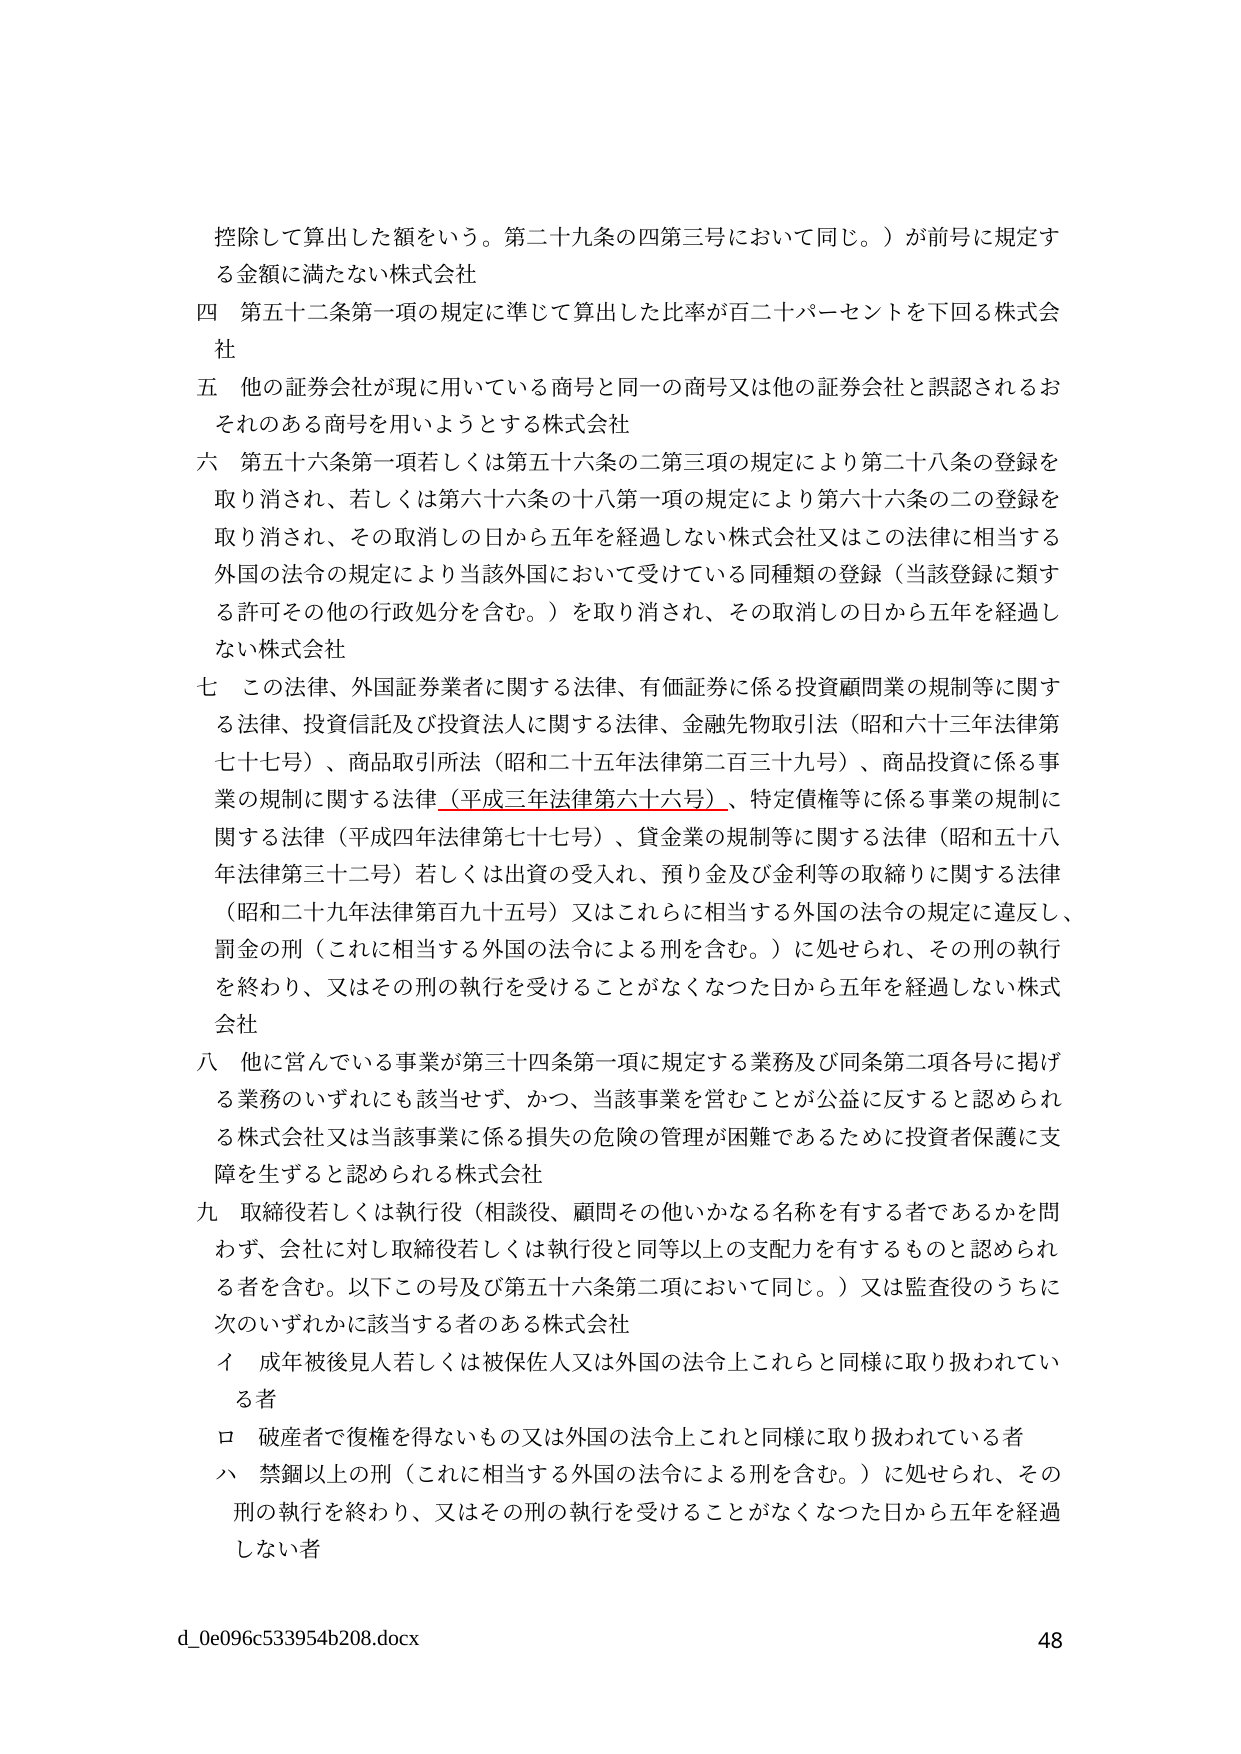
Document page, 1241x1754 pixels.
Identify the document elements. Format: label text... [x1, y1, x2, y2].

text 五 他の証券会社が現に用いている商号と同一の商号又は他の証券会社と誤認されるおそれのある商号を用いようとする株式会社 [196, 367, 1063, 442]
text 九 取締役若しくは執行役（相談役、顧問その他いかなる名称を有する者であるかを問わず、会社に対し取締役若しくは執行役と同等以上の支配力を有するものと認められる者を含む。以下この号及び第五十六条第二項において同じ。）又は監査役のうちに次のいずれかに該当する者のある株式会社 [196, 1192, 1063, 1342]
text 四 第五十二条第一項の規定に準じて算出した比率が百二十パーセントを下回る株式会社 [196, 292, 1063, 367]
text 六 第五十六条第一項若しくは第五十六条の二第三項の規定により第二十八条の登録を取り消され、若しくは第六十六条の十八第一項の規定により第六十六条の二の登録を取り消され、その取消しの日から五年を経過しない株式会社又はこの法律に相当する外国の法令の規定により当該外国において受けている同種類の登録（当該登録に類する許可その他の行政処分を含む。）を取り消され、その取消しの日から五年を経過しない株式会社 [196, 442, 1063, 667]
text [196, 217, 1063, 292]
text イ 成年被後見人若しくは被保佐人又は外国の法令上これらと同様に取り扱われている者 [215, 1342, 1063, 1417]
text 七 この法律、外国証券業者に関する法律、有価証券に係る投資顧問業の規制等に関する法律、投資信託及び投資法人に関する法律、金融先物取引法（昭和六十三年法律第七十七号）、商品取引所法（昭和二十五年法律第二百三十九号）、商品投資に係る事業の規制に関する法律（平成三年法律第六十六号）、特定債権等に係る事業の規制に関する法律（平成四年法律第七十七号）、貸金業の規制等に関する法律（昭和五十八年法律第三十二号）若しくは出資の受入れ、預り金及び金利等の取締りに関する法律（昭和二十九年法律第百九十五号）又はこれらに相当する外国の法令の規定に違反し、罰金の刑（これに相当する外国の法令による刑を含む。）に処せられ、その刑の執行を終わり、又はその刑の執行を受けることがなくなつた日から五年を経過しない株式会社 [196, 667, 1063, 1042]
text ハ 禁錮以上の刑（これに相当する外国の法令による刑を含む。）に処せられ、その刑の執行を終わり、又はその刑の執行を受けることがなくなつた日から五年を経過しない者 [215, 1454, 1063, 1567]
text ロ 破産者で復権を得ないもの又は外国の法令上これと同様に取り扱われている者 [215, 1417, 1063, 1454]
text 八 他に営んでいる事業が第三十四条第一項に規定する業務及び同条第二項各号に掲げる業務のいずれにも該当せず、かつ、当該事業を営むことが公益に反すると認められる株式会社又は当該事業に係る損失の危険の管理が困難であるために投資者保護に支障を生ずると認められる株式会社 [196, 1042, 1063, 1192]
